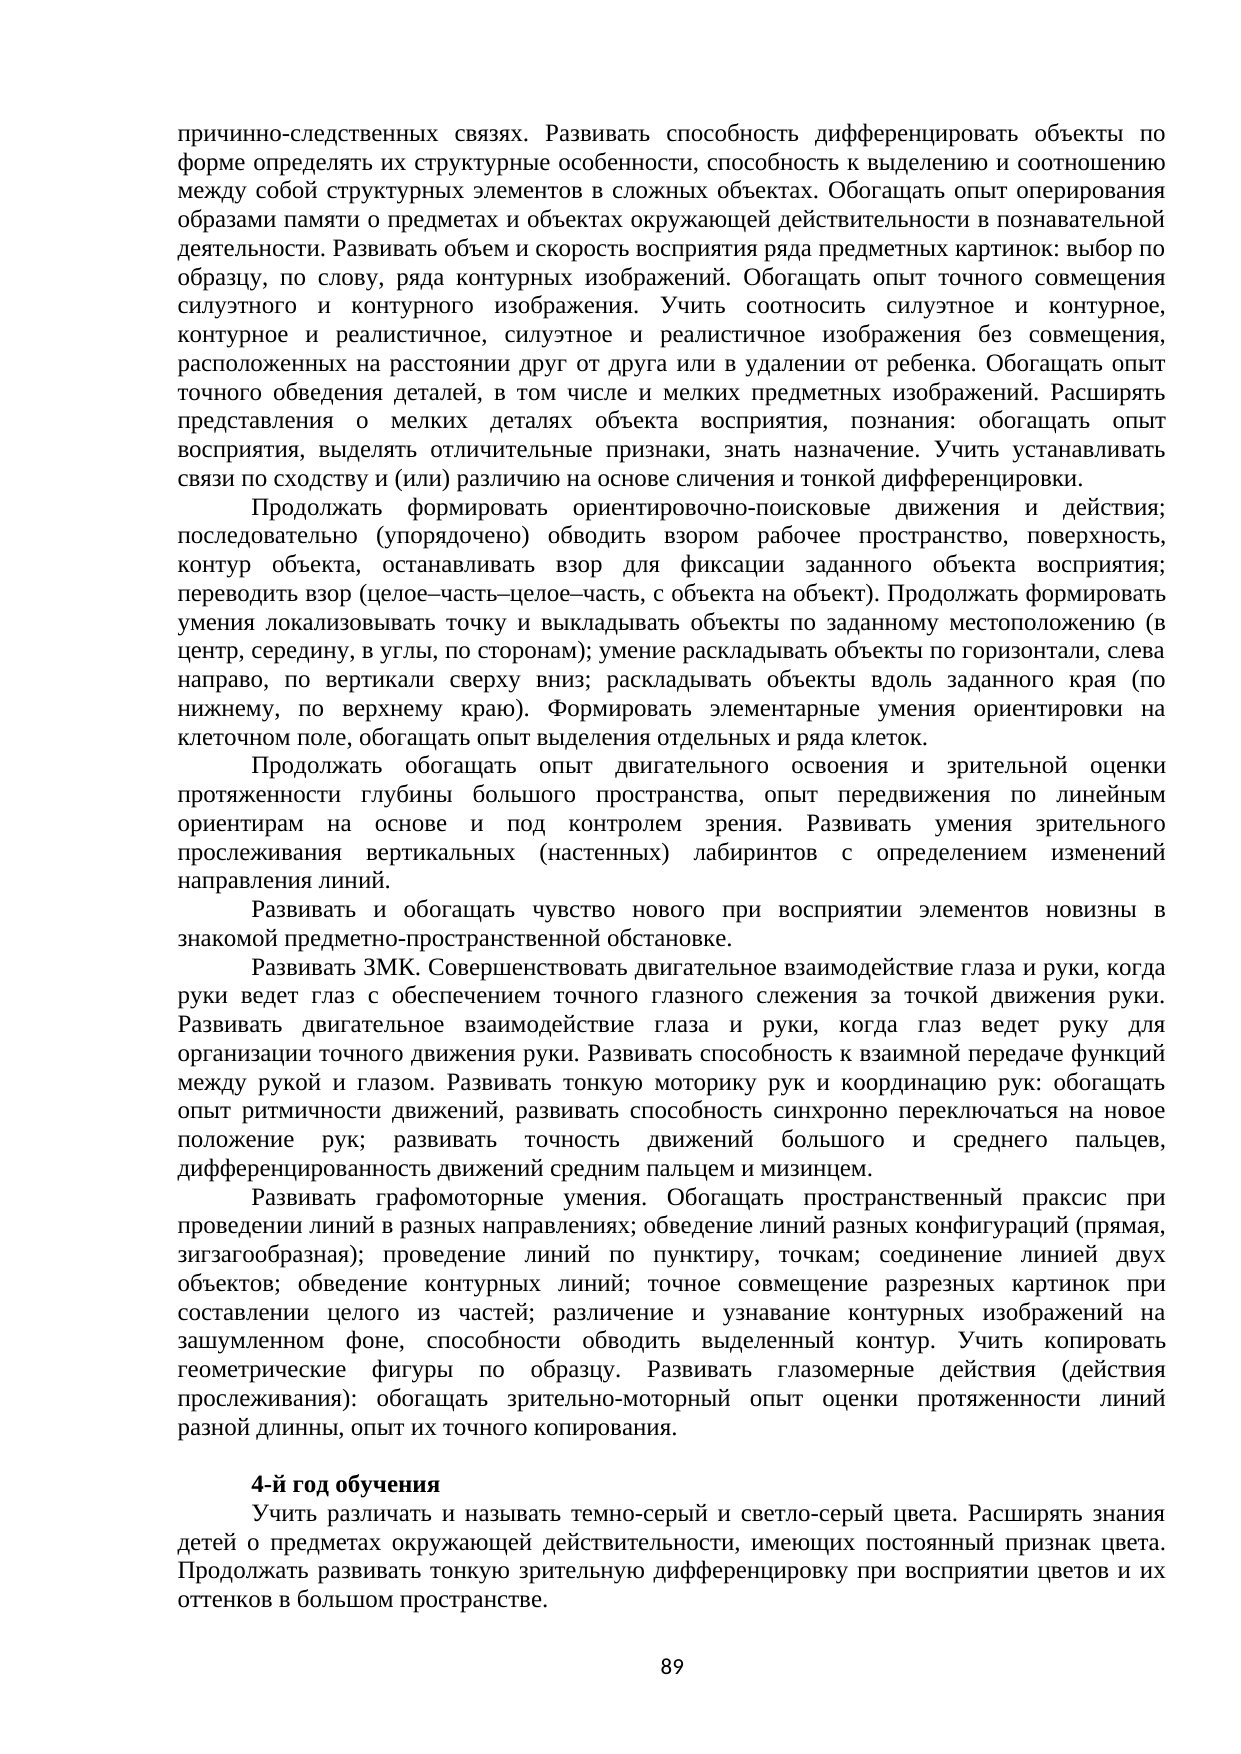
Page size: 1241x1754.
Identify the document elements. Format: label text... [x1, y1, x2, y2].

text Учить различать и называть темно-серый и светло-серый цвета. Расширять знания детей о предметах окружающей действительности, имеющих постоянный признак цвета. Продолжать развивать тонкую зрительную дифференцировку при восприятии цветов и их оттенков в большом пространстве. [177, 1498, 1167, 1613]
text Продолжать формировать ориентировочно-поисковые движения и действия; последовательно (упорядочено) обводить взором рабочее пространство, поверхность, контур объекта, останавливать взор для фиксации заданного объекта восприятия; переводить взор (целое–часть–целое–часть, с объекта на объект). Продолжать формировать умения локализовывать точку и выкладывать объекты по заданному местоположению (в центр, середину, в углы, по сторонам); умение раскладывать объекты по горизонтали, слева направо, по вертикали сверху вниз; раскладывать объекты вдоль заданного края (по нижнему, по верхнему краю). Формировать элементарные умения ориентировки на клеточном поле, обогащать опыт выделения отдельных и ряда клеток. [177, 492, 1167, 751]
text Развивать и обогащать чувство нового при восприятии элементов новизны в знакомой предметно-пространственной обстановке. [177, 894, 1167, 952]
text Развивать графомоторные умения. Обогащать пространственный праксис при проведении линий в разных направлениях; обведение линий разных конфигураций (прямая, зигзагообразная); проведение линий по пунктиру, точкам; соединение линией двух объектов; обведение контурных линий; точное совмещение разрезных картинок при составлении целого из частей; различение и узнавание контурных изображений на зашумленном фоне, способности обводить выделенный контур. Учить копировать геометрические фигуры по образцу. Развивать глазомерные действия (действия прослеживания): обогащать зрительно-моторный опыт оценки протяженности линий разной длинны, опыт их точного копирования. [177, 1182, 1167, 1441]
text 4-й год обучения [177, 1469, 1167, 1498]
text Продолжать обогащать опыт двигательного освоения и зрительной оценки протяженности глубины большого пространства, опыт передвижения по линейным ориентирам на основе и под контролем зрения. Развивать умения зрительного прослеживания вертикальных (настенных) лабиринтов с определением изменений направления линий. [177, 751, 1167, 894]
text Развивать ЗМК. Совершенствовать двигательное взаимодействие глаза и руки, когда руки ведет глаз с обеспечением точного глазного слежения за точкой движения руки. Развивать двигательное взаимодействие глаза и руки, когда глаз ведет руку для организации точного движения руки. Развивать способность к взаимной передаче функций между рукой и глазом. Развивать тонкую моторику рук и координацию рук: обогащать опыт ритмичности движений, развивать способность синхронно переключаться на новое положение рук; развивать точность движений большого и среднего пальцев, дифференцированность движений средним пальцем и мизинцем. [177, 952, 1167, 1182]
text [177, 118, 1167, 492]
